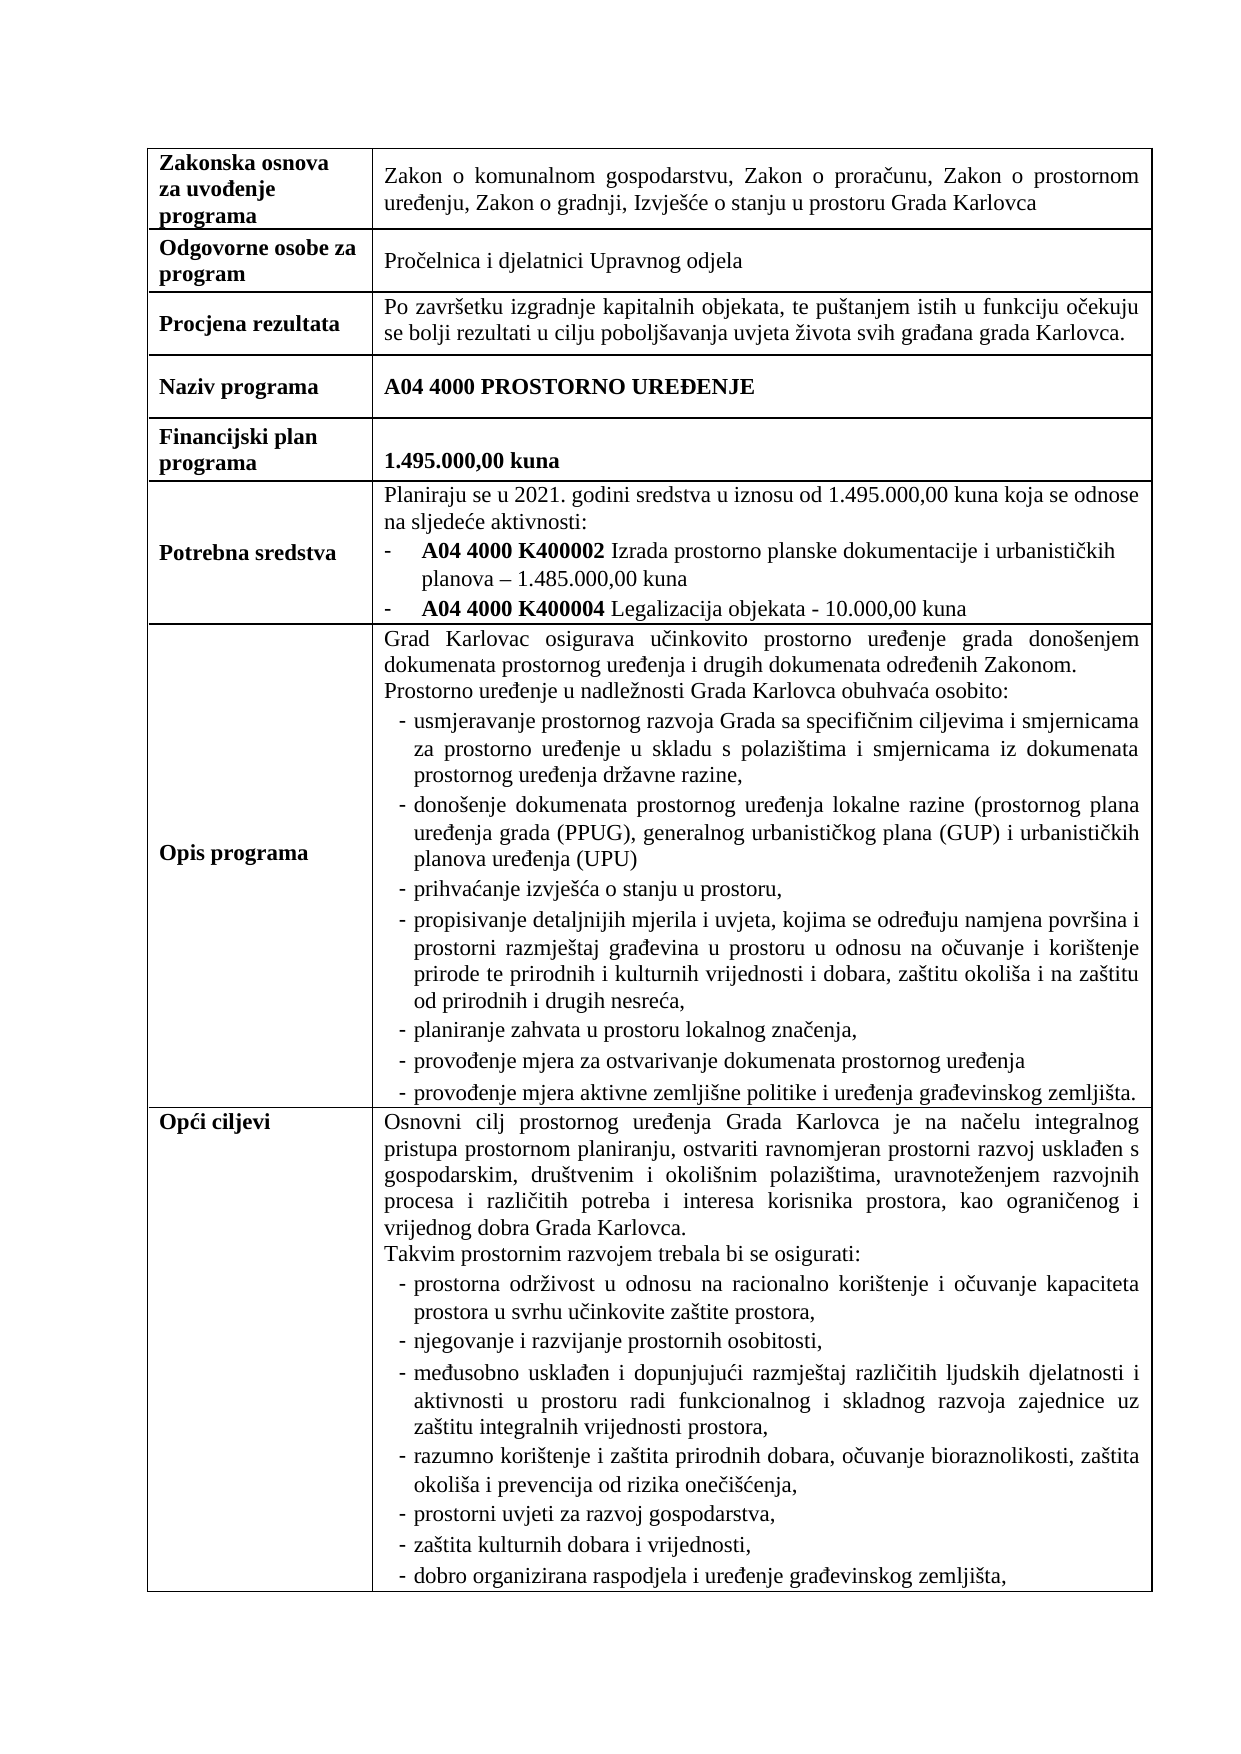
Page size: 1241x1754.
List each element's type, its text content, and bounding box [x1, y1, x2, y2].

table_cell Opis programa [148, 624, 372, 1107]
table_cell Naziv programa [148, 355, 372, 417]
table_cell Po završetku izgradnje kapitalnih objekata, te puštanjem istih u funkciju očekuju se bolji rezultati u cilju poboljšavanja uvjeta života svih građana grada Karlovca. [373, 293, 1151, 354]
table_cell Potrebna sredstva [148, 481, 372, 623]
table_cell Opći ciljevi [148, 1108, 372, 1591]
table_cell Procjena rezultata [148, 292, 372, 354]
table_cell Planiraju se u 2021. godini sredstva u iznosu od 1.495.000,00 kuna koja se odnose na sljedeće aktivnosti: A04 4000 K400002 Izrada prostorno planske dokumentacije i urbanističkih planova – 1.485.000,00 kuna A04 4000 K400004 Legalizacija objekata - 10.000,00 kuna [373, 482, 1151, 623]
table_cell Odgovorne osobe za program [148, 229, 372, 291]
table_cell 1.495.000,00 kuna [373, 419, 1151, 480]
table_cell Financijski plan programa [148, 418, 372, 480]
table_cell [373, 1108, 1151, 1591]
table_cell Grad Karlovac osigurava učinkovito prostorno uređenje grada donošenjem dokumenata prostornog uređenja i drugih dokumenata određenih Zakonom. Prostorno uređenje u nadležnosti Grada Karlovca obuhvaća osobito: usmjeravanje prostornog razvoja Grada sa specifičnim ciljevima i smjernicama za prostorno uređenje u skladu s polazištima i smjernicama iz dokumenata prostornog uređenja državne razine, donošenje dokumenata prostornog uređenja lokalne razine (prostornog plana uređenja grada (PPUG), generalnog urbanističkog plana (GUP) i urbanističkih planova uređenja (UPU) prihvaćanje izvješća o stanju u prostoru, propisivanje detaljnijih mjerila i uvjeta, kojima se određuju namjena površina i prostorni razmještaj građevina u prostoru u odnosu na očuvanje i korištenje prirode te prirodnih i kulturnih vrijednosti i dobara, zaštitu okoliša i na zaštitu od prirodnih i drugih nesreća, planiranje zahvata u prostoru lokalnog značenja, provođenje mjera za ostvarivanje dokumenata prostornog uređenja provođenje mjera aktivne zemljišne politike i uređenja građevinskog zemljišta. [373, 625, 1151, 1107]
table_cell Zakon o komunalnom gospodarstvu, Zakon o proračunu, Zakon o prostornom uređenju, Zakon o gradnji, Izvješće o stanju u prostoru Grada Karlovca [373, 149, 1151, 228]
table_cell Pročelnica i djelatnici Upravnog odjela [373, 230, 1151, 291]
table_cell Zakonska osnova za uvođenje programa [148, 149, 372, 228]
table_cell A04 4000 PROSTORNO UREĐENJE [373, 356, 1151, 417]
